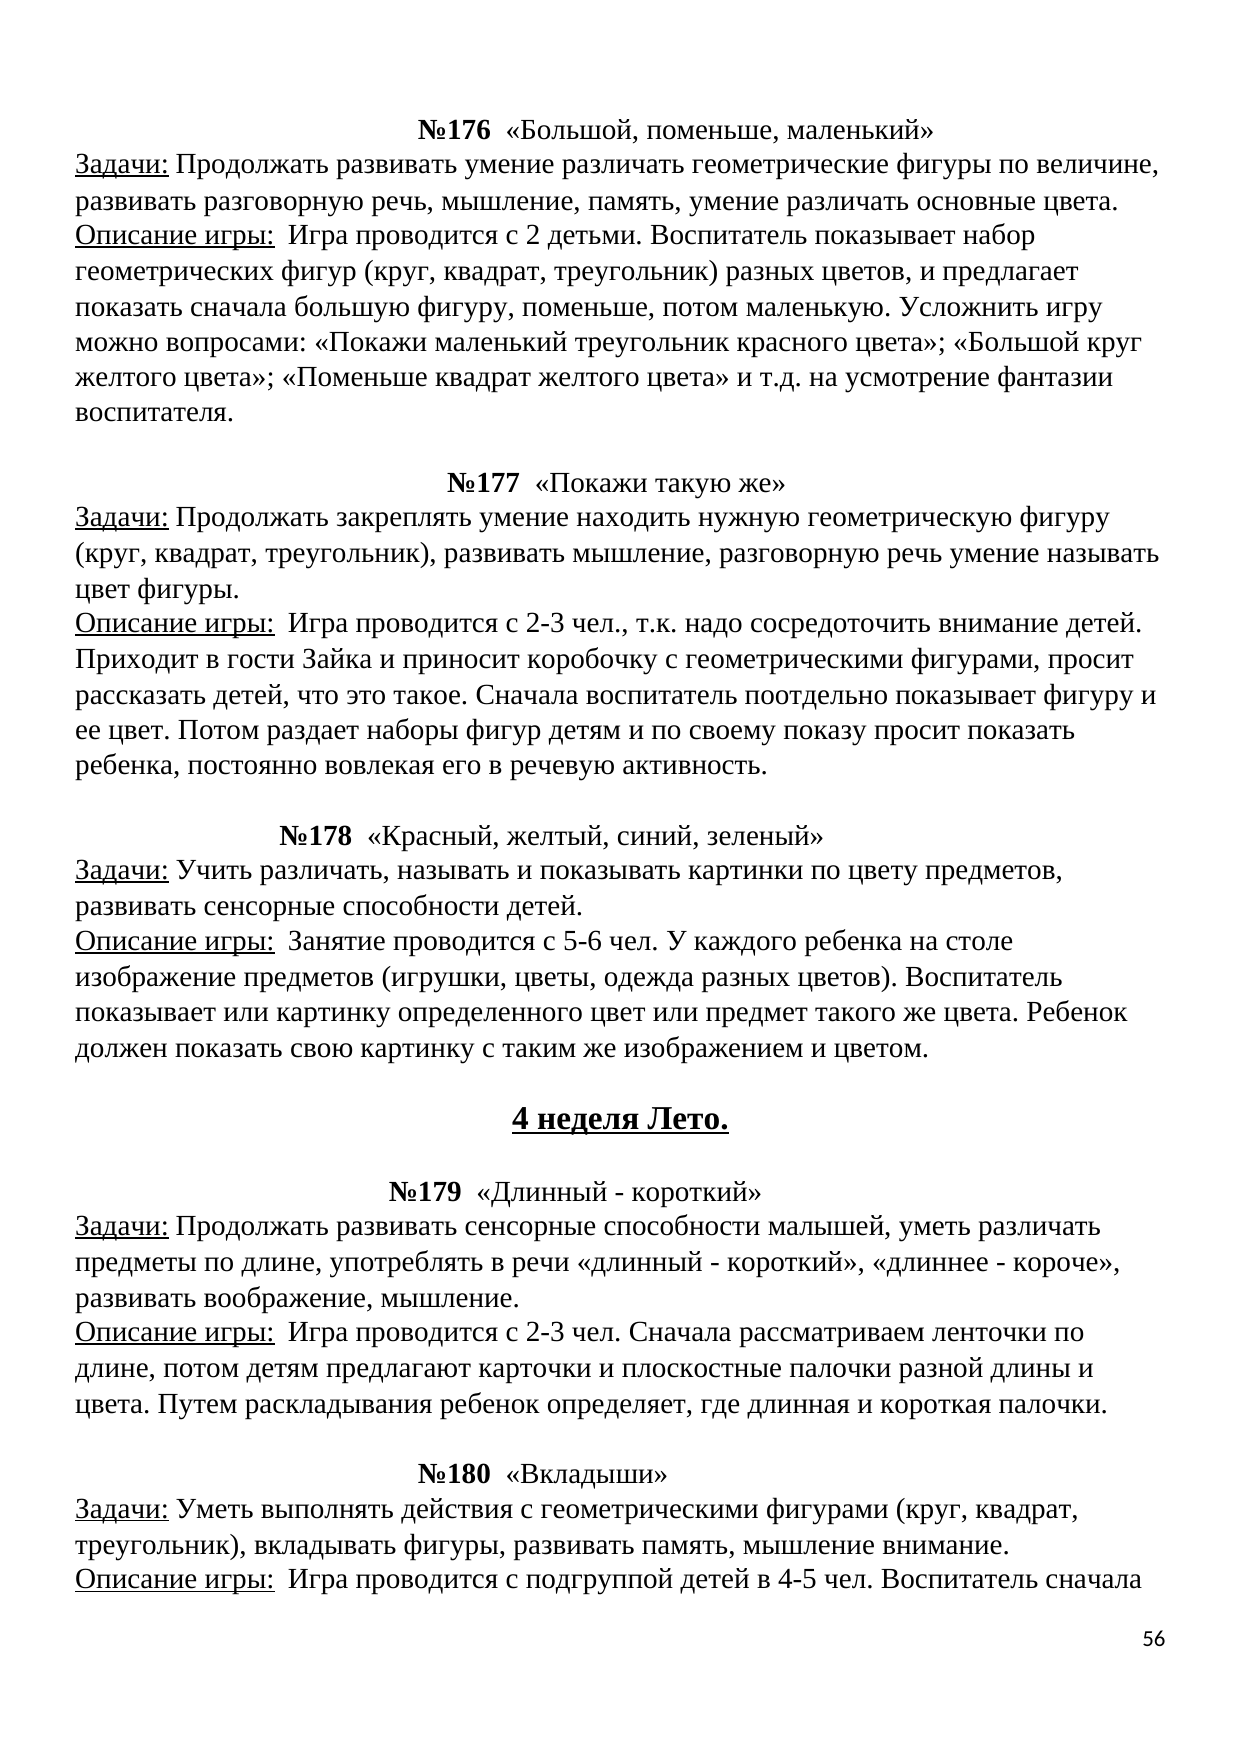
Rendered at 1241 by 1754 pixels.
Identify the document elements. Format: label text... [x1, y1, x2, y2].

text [75, 1419, 1165, 1596]
text №177 «Покажи такую же» Задачи: Продолжать закреплять умение находить нужную геометрическую фигуру (круг, квадрат, треугольник), развивать мышление, разговорную речь умение называть цвет фигуры. Описание игры: Игра проводится с 2-3 чел., т.к. надо сосредоточить внимание детей. Приходит в гости Зайка и приносит коробочку с геометрическими фигурами, просит рассказать детей, что это такое. Сначала воспитатель поотдельно показывает фигуру и ее цвет. Потом раздает наборы фигур детям и по своему показу просит показать ребенка, постоянно вовлекая его в речевую активность. [75, 428, 1165, 781]
text 4 неделя Лето. [75, 1098, 1165, 1137]
text №179 «Длинный - короткий» Задачи: Продолжать развивать сенсорные способности малышей, уметь различать предметы по длине, употреблять в речи «длинный - короткий», «длиннее - короче», развивать воображение, мышление. Описание игры: Игра проводится с 2-3 чел. Сначала рассматриваем ленточки по длине, потом детям предлагают карточки и плоскостные палочки разной длины и цвета. Путем раскладывания ребенок определяет, где длинная и короткая палочки. [75, 1172, 1165, 1419]
text №176 «Большой, поменьше, маленький» Задачи: Продолжать развивать умение различать геометрические фигуры по величине, развивать разговорную речь, мышление, память, умение различать основные цвета. Описание игры: Игра проводится с 2 детьми. Воспитатель показывает набор геометрических фигур (круг, квадрат, треугольник) разных цветов, и предлагает показать сначала большую фигуру, поменьше, потом маленькую. Усложнить игру можно вопросами: «Покажи маленький треугольник красного цвета»; «Большой круг желтого цвета»; «Поменьше квадрат желтого цвета» и т.д. на усмотрение фантазии воспитателя. [75, 110, 1165, 428]
text №178 «Красный, желтый, синий, зеленый» Задачи: Учить различать, называть и показывать картинки по цвету предметов, развивать сенсорные способности детей. Описание игры: Занятие проводится с 5-6 чел. У каждого ребенка на столе изображение предметов (игрушки, цветы, одежда разных цветов). Воспитатель показывает или картинку определенного цвет или предмет такого же цвета. Ребенок должен показать свою картинку с таким же изображением и цветом. [75, 781, 1165, 1063]
